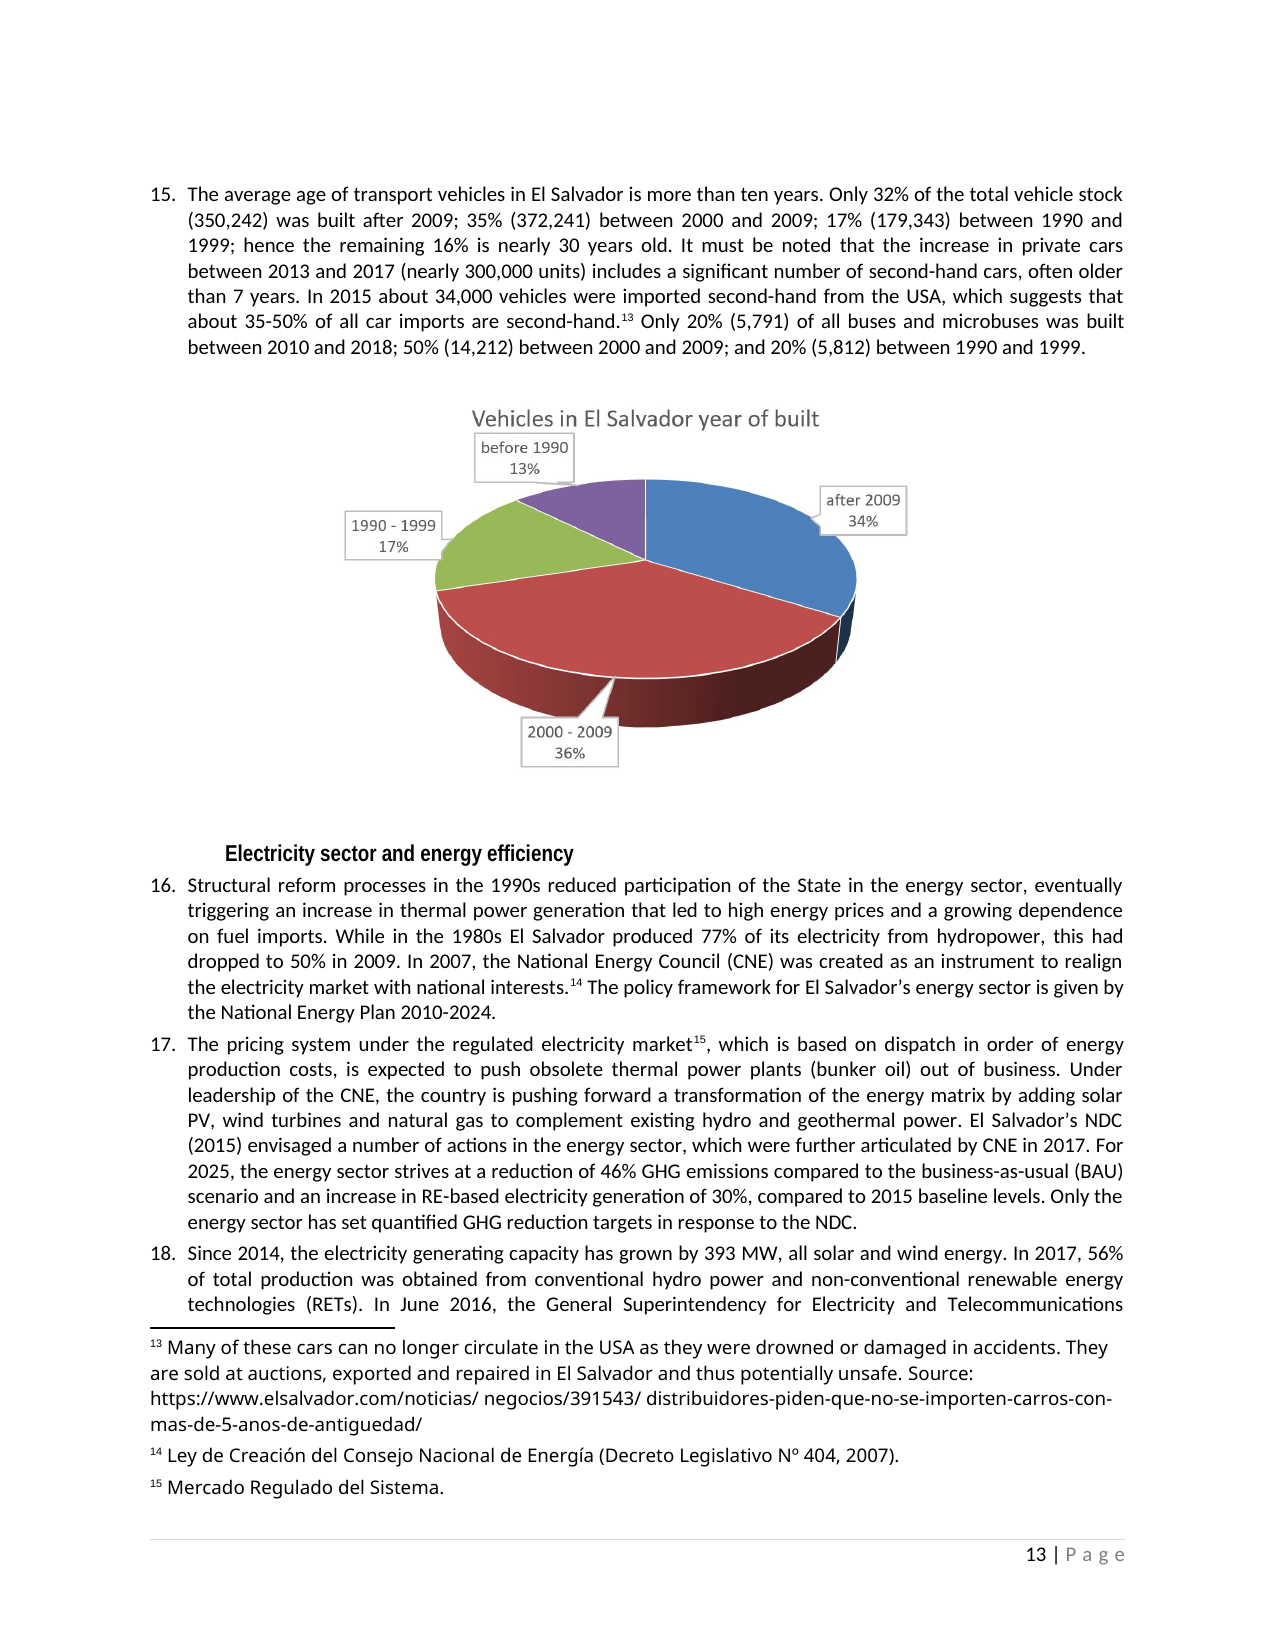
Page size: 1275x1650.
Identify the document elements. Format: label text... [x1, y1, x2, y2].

list Structural reform processes in the 1990s reduced participation of the State in the energy sector, eventually triggering an increase in thermal power generation that led to high energy prices and a growing dependence on fuel imports. While in the 1980s El Salvador produced 77% of its electricity from hydropower, this had dropped to 50% in 2009. In 2007, the National Energy Council (CNE) was created as an instrument to realign the electricity market with national interests. The policy framework for El Salvador’s energy sector is given by the National Energy Plan 2010-2024. [150, 872, 1125, 1025]
picture [333, 397, 942, 770]
list The pricing system under the regulated electricity market, which is based on dispatch in order of energy production costs, is expected to push obsolete thermal power plants (bunker oil) out of business. Under leadership of the CNE, the country is pushing forward a transformation of the energy matrix by adding solar PV, wind turbines and natural gas to complement existing hydro and geothermal power. El Salvador’s NDC (2015) envisaged a number of actions in the energy sector, which were further articulated by CNE in 2017. For 2025, the energy sector strives at a reduction of 46% GHG emissions compared to the business-as-usual (BAU) scenario and an increase in RE-based electricity generation of 30%, compared to 2015 baseline levels. Only the energy sector has set quantified GHG reduction targets in response to the NDC. [150, 1031, 1125, 1234]
subtitle Electricity sector and energy efficiency [225, 839, 1125, 866]
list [150, 1241, 1125, 1317]
list The average age of transport vehicles in El Salvador is more than ten years. Only 32% of the total vehicle stock (350,242) was built after 2009; 35% (372,241) between 2000 and 2009; 17% (179,343) between 1990 and 1999; hence the remaining 16% is nearly 30 years old. It must be noted that the increase in private cars between 2013 and 2017 (nearly 300,000 units) includes a significant number of second-hand cars, often older than 7 years. In 2015 about 34,000 vehicles were imported second-hand from the USA, which suggests that about 35-50% of all car imports are second-hand. Only 20% (5,791) of all buses and microbuses was built between 2010 and 2018; 50% (14,212) between 2000 and 2009; and 20% (5,812) between 1990 and 1999. [150, 182, 1125, 359]
